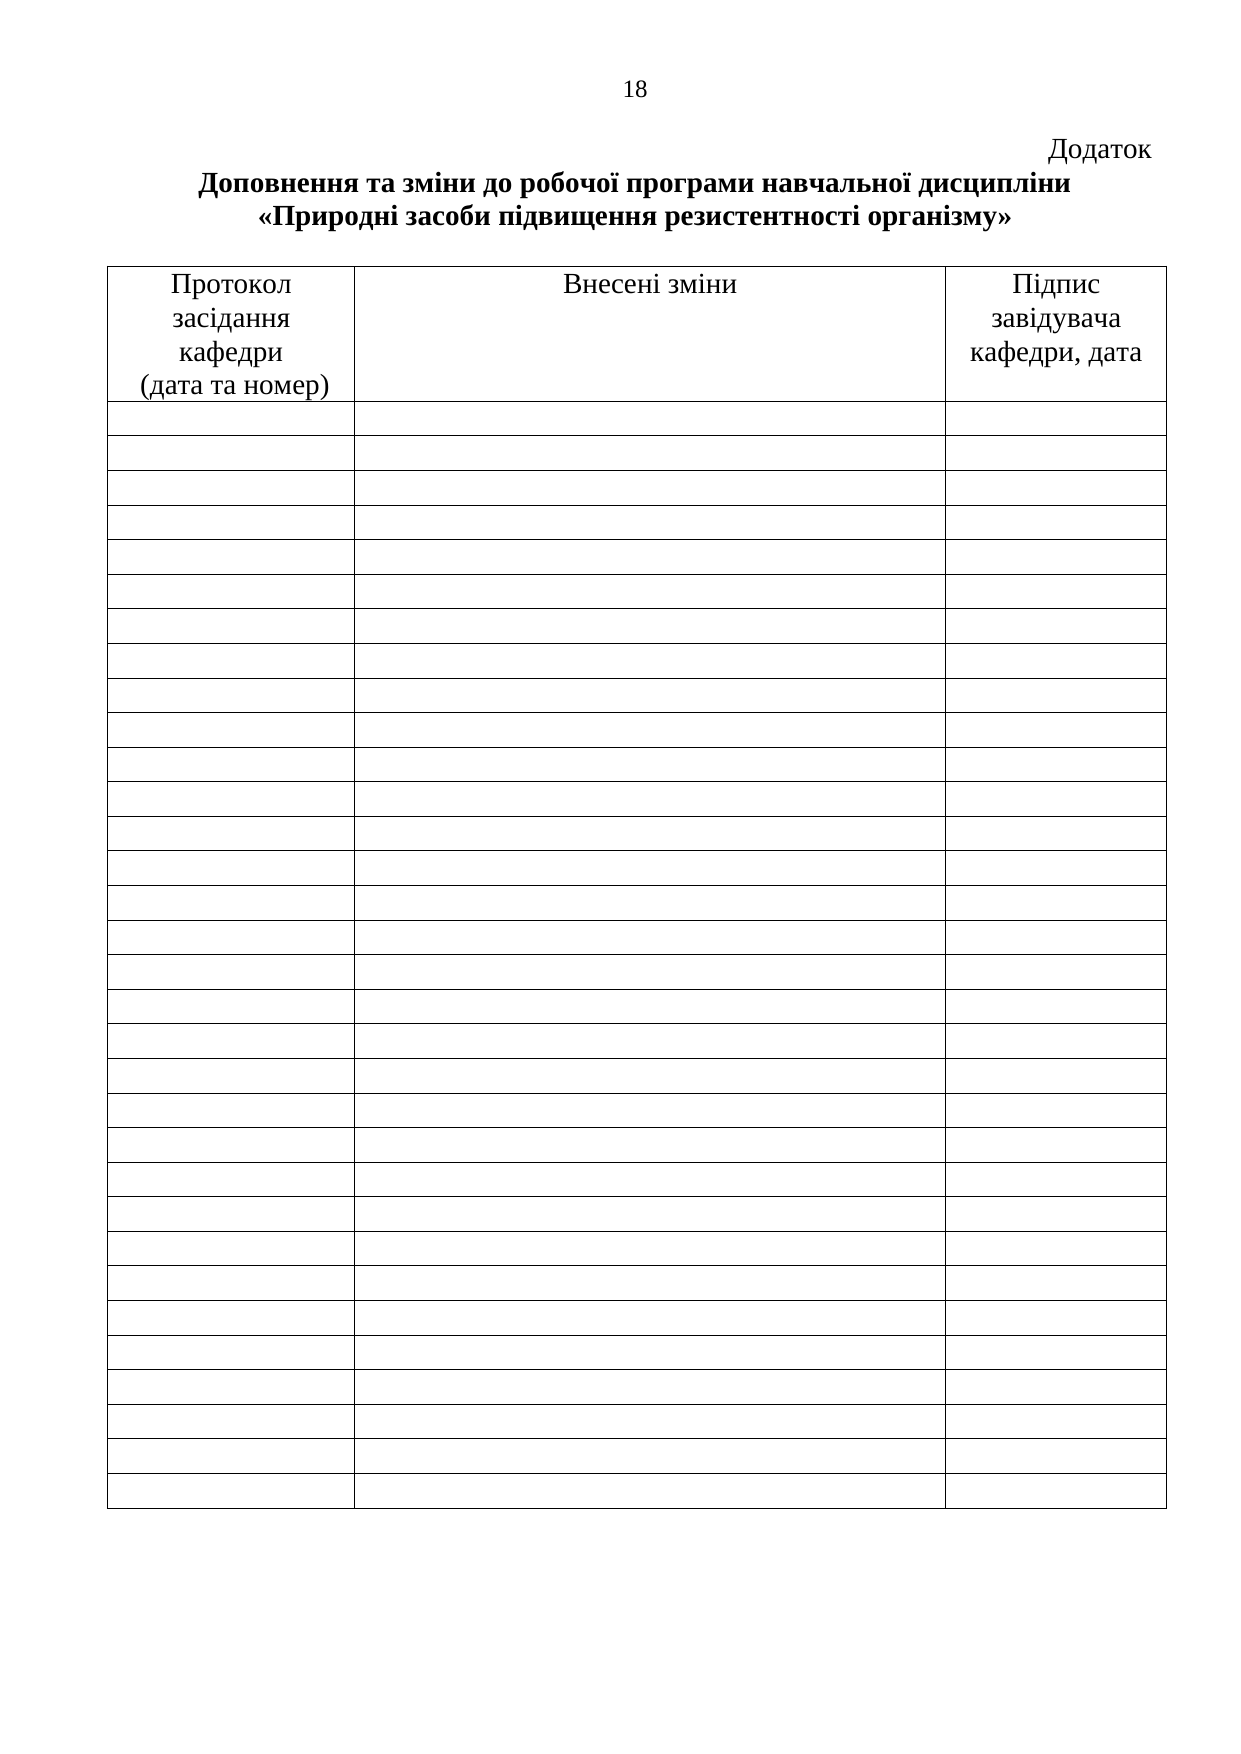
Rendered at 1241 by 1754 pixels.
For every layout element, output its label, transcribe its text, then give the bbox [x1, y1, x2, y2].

table_cell [946, 1266, 1166, 1300]
table_cell [946, 1439, 1166, 1473]
table_cell [355, 1059, 945, 1092]
table_cell [355, 713, 945, 747]
table_cell [355, 506, 945, 539]
table_cell [946, 1370, 1166, 1404]
table_cell [946, 851, 1166, 885]
table_cell [355, 1094, 945, 1127]
table_cell [108, 1094, 354, 1127]
table_cell [946, 679, 1166, 712]
table_cell [108, 886, 354, 919]
table_cell [946, 1336, 1166, 1369]
table_cell [108, 679, 354, 712]
table_cell [355, 748, 945, 781]
table_cell [946, 402, 1166, 435]
table_cell [355, 886, 945, 919]
table_cell [946, 1232, 1166, 1265]
table_cell [355, 402, 945, 435]
table_cell [355, 1163, 945, 1196]
table_cell [946, 436, 1166, 470]
text Доповнення та зміни до робочої програми навчальної дисципліни [118, 165, 1152, 198]
table_cell [355, 955, 945, 989]
table_cell [108, 575, 354, 608]
table_cell [108, 851, 354, 885]
table_cell [355, 575, 945, 608]
table_cell [355, 471, 945, 504]
table_cell [946, 1301, 1166, 1334]
table_cell [108, 921, 354, 954]
table_cell [355, 1301, 945, 1334]
table_cell [946, 1024, 1166, 1058]
table_cell [108, 1163, 354, 1196]
table_cell [355, 817, 945, 850]
table_cell [108, 1266, 354, 1300]
table_cell [108, 748, 354, 781]
table_cell [355, 1474, 945, 1507]
table_cell [108, 1405, 354, 1438]
table_cell [108, 1197, 354, 1231]
table_cell [355, 1439, 945, 1473]
table_cell [108, 1370, 354, 1404]
table_cell [355, 851, 945, 885]
table_cell [355, 1336, 945, 1369]
table_cell [108, 1059, 354, 1092]
table_header Підпис завідувача кафедри, дата [946, 267, 1166, 401]
table_cell [946, 540, 1166, 574]
table_cell [946, 1197, 1166, 1231]
table_cell [355, 679, 945, 712]
table_cell [946, 713, 1166, 747]
table_cell [355, 990, 945, 1023]
table_cell [946, 886, 1166, 919]
table_cell [946, 1094, 1166, 1127]
table_cell [108, 1439, 354, 1473]
table_cell [355, 1128, 945, 1162]
table_cell [108, 782, 354, 816]
table_cell [355, 782, 945, 816]
table_cell [946, 921, 1166, 954]
table_cell [355, 436, 945, 470]
table_cell [108, 1474, 354, 1507]
table_cell [946, 1128, 1166, 1162]
table_cell [946, 748, 1166, 781]
text «Природні засоби підвищення резистентності організму» [118, 198, 1152, 232]
table_cell [108, 506, 354, 539]
table_cell [946, 506, 1166, 539]
table_cell [108, 1232, 354, 1265]
table_cell [108, 471, 354, 504]
table_cell [355, 1266, 945, 1300]
table_cell [946, 644, 1166, 677]
table_header Внесені зміни [355, 267, 945, 401]
table_cell [108, 713, 354, 747]
table_cell [108, 955, 354, 989]
table_cell [108, 644, 354, 677]
table_cell [946, 1405, 1166, 1438]
table_cell [355, 1024, 945, 1058]
table_cell [355, 1370, 945, 1404]
table_cell [108, 609, 354, 643]
table_cell [355, 540, 945, 574]
text Додаток [133, 131, 1152, 165]
table_cell [108, 402, 354, 435]
table_cell [946, 609, 1166, 643]
table_cell [946, 1163, 1166, 1196]
table_cell [108, 817, 354, 850]
table_cell [355, 1405, 945, 1438]
table_cell [108, 436, 354, 470]
table_cell [355, 1232, 945, 1265]
table_cell [946, 1474, 1166, 1507]
table_header Протокол засідання кафедри (дата та номер) [108, 267, 354, 401]
table_cell [355, 921, 945, 954]
table_cell [108, 1301, 354, 1334]
table_cell [108, 1128, 354, 1162]
table_cell [946, 1059, 1166, 1092]
table_cell [108, 1336, 354, 1369]
table_cell [946, 471, 1166, 504]
table_cell [108, 540, 354, 574]
table_cell [946, 817, 1166, 850]
table_cell [355, 609, 945, 643]
table_cell [946, 955, 1166, 989]
table_cell [355, 644, 945, 677]
table_cell [946, 575, 1166, 608]
table_cell [355, 1197, 945, 1231]
table_cell [108, 1024, 354, 1058]
table_cell [946, 990, 1166, 1023]
table_cell [108, 990, 354, 1023]
table_cell [946, 782, 1166, 816]
